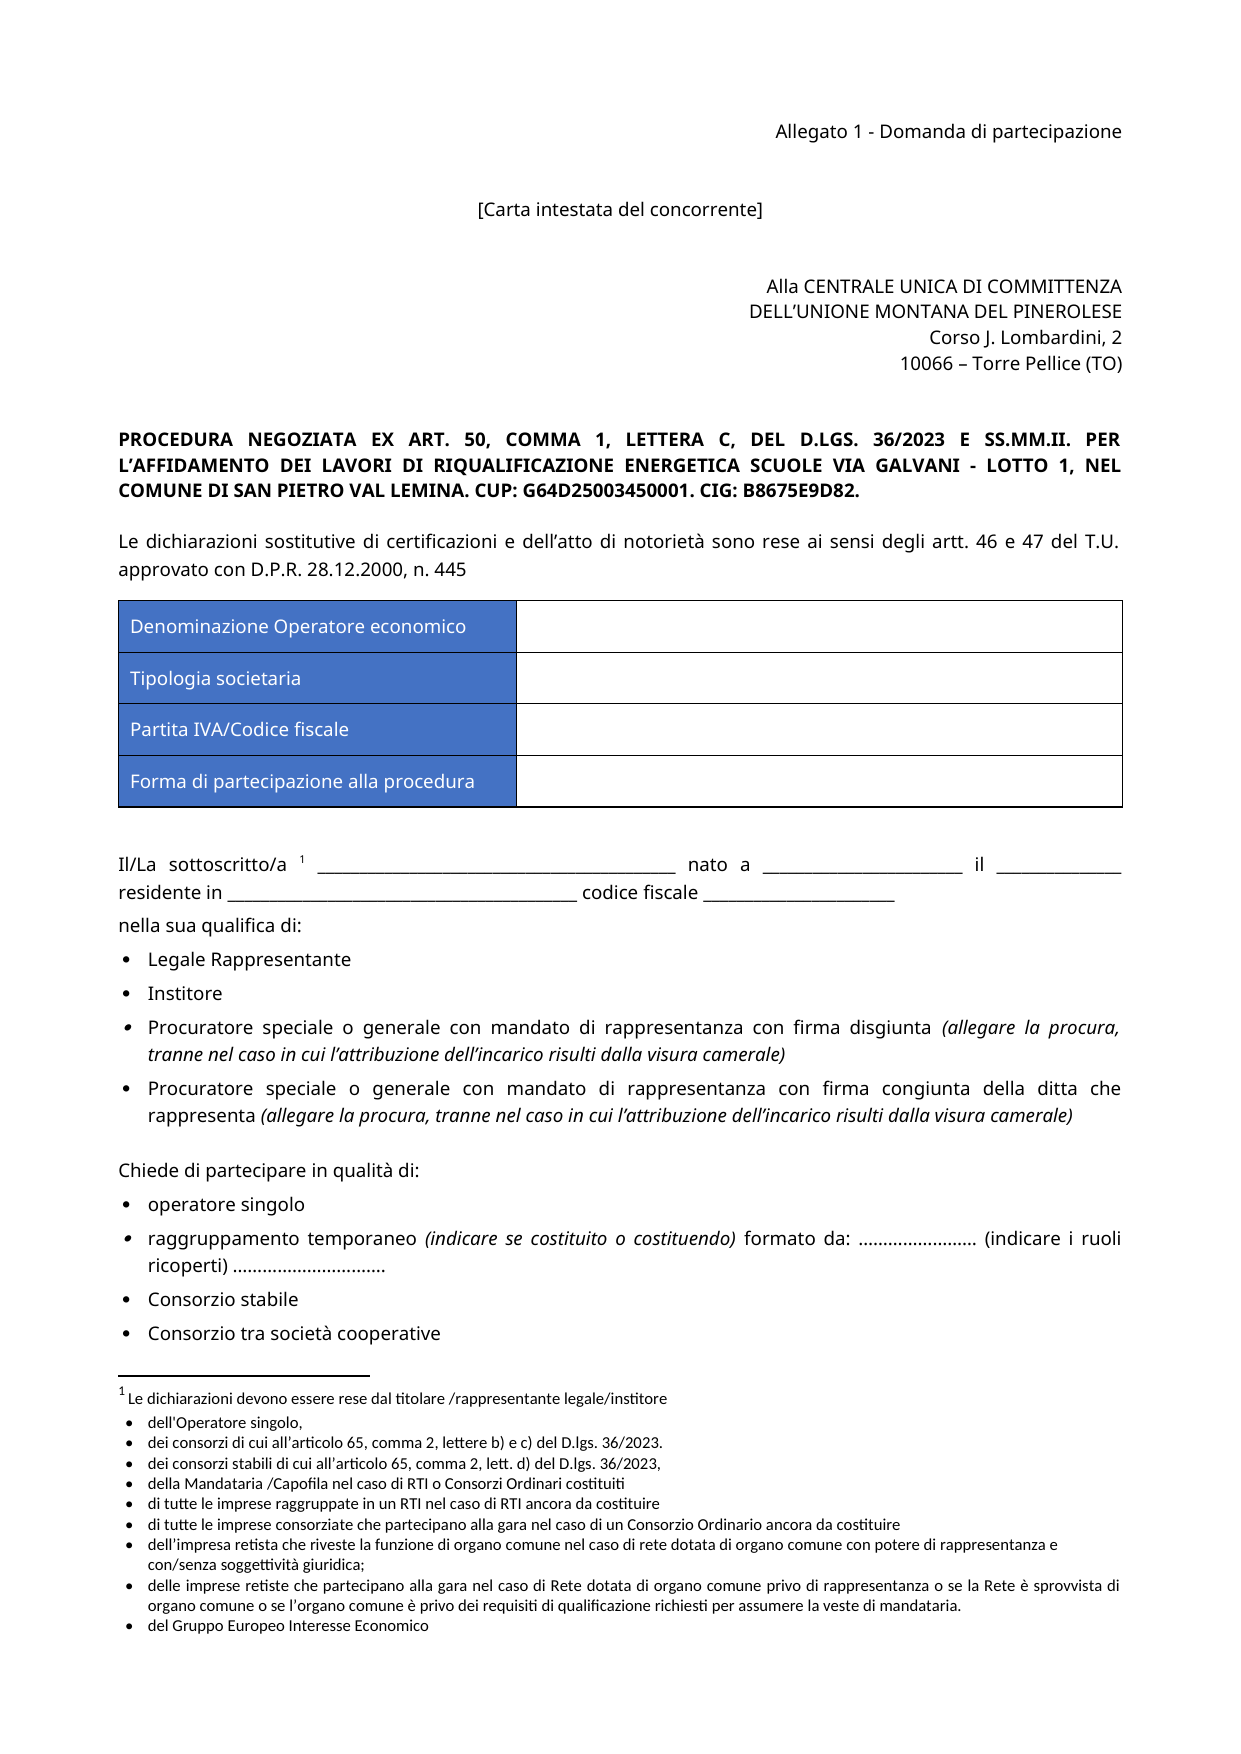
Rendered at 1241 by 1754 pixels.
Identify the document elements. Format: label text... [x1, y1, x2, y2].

text PROCEDURA NEGOZIATA EX ART. 50, COMMA 1, LETTERA C, DEL D.LGS. 36/2023 E SS.MM.II. PER L’AFFIDAMENTO DEI LAVORI DI RIQUALIFICAZIONE ENERGETICA SCUOLE VIA GALVANI - LOTTO 1, NEL COMUNE DI SAN PIETRO VAL LEMINA. CUP: G64D25003450001. CIG: B8675E9D82. [118, 426, 1122, 503]
text Corso J. Lombardini, 2 [118, 324, 1122, 350]
table_header [517, 601, 1122, 652]
table_cell Forma di partecipazione alla procedura [119, 756, 516, 806]
list operatore singolo [123, 1192, 1122, 1217]
text nella sua qualifica di: [118, 913, 1122, 938]
text Alla CENTRALE UNICA DI COMMITTENZA [118, 273, 1122, 299]
list Legale Rappresentante [123, 947, 1122, 972]
text Il/La sottoscritto/a ___________________________________________ nato a ________________________ il _______________ residente in __________________________________________ codice fiscale _______________________ [118, 852, 1122, 904]
list Institore [123, 980, 1122, 1006]
list Procuratore speciale o generale con mandato di rappresentanza con firma disgiunta (allegare la procura, tranne nel caso in cui l’attribuzione dell’incarico risulti dalla visura camerale) [123, 1014, 1122, 1067]
table_cell [517, 704, 1122, 755]
table_cell Tipologia societaria [119, 653, 516, 703]
table_cell [517, 756, 1122, 806]
table_header Denominazione Operatore economico [119, 601, 516, 652]
text Chiede di partecipare in qualità di: [118, 1158, 1122, 1183]
text DELL’UNIONE MONTANA DEL PINEROLESE [118, 299, 1122, 324]
text Allegato 1 - Domanda di partecipazione [118, 118, 1122, 144]
table_cell [517, 653, 1122, 703]
text [Carta intestata del concorrente] [118, 197, 1122, 222]
list Procuratore speciale o generale con mandato di rappresentanza con firma congiunta della ditta che rappresenta (allegare la procura, tranne nel caso in cui l’attribuzione dell’incarico risulti dalla visura camerale) [123, 1075, 1122, 1128]
list Consorzio stabile [123, 1287, 1122, 1312]
list raggruppamento temporaneo (indicare se costituito o costituendo) formato da: …………………… (indicare i ruoli ricoperti) …………………………. [123, 1225, 1122, 1278]
list Consorzio tra società cooperative [123, 1320, 1122, 1346]
table_cell Partita IVA/Codice fiscale [119, 704, 516, 755]
text 10066 – Torre Pellice (TO) [118, 350, 1122, 375]
text Le dichiarazioni sostitutive di certificazioni e dell’atto di notorietà sono rese ai sensi degli artt. 46 e 47 del T.U. approvato con D.P.R. 28.12.2000, n. 445 [118, 528, 1122, 581]
